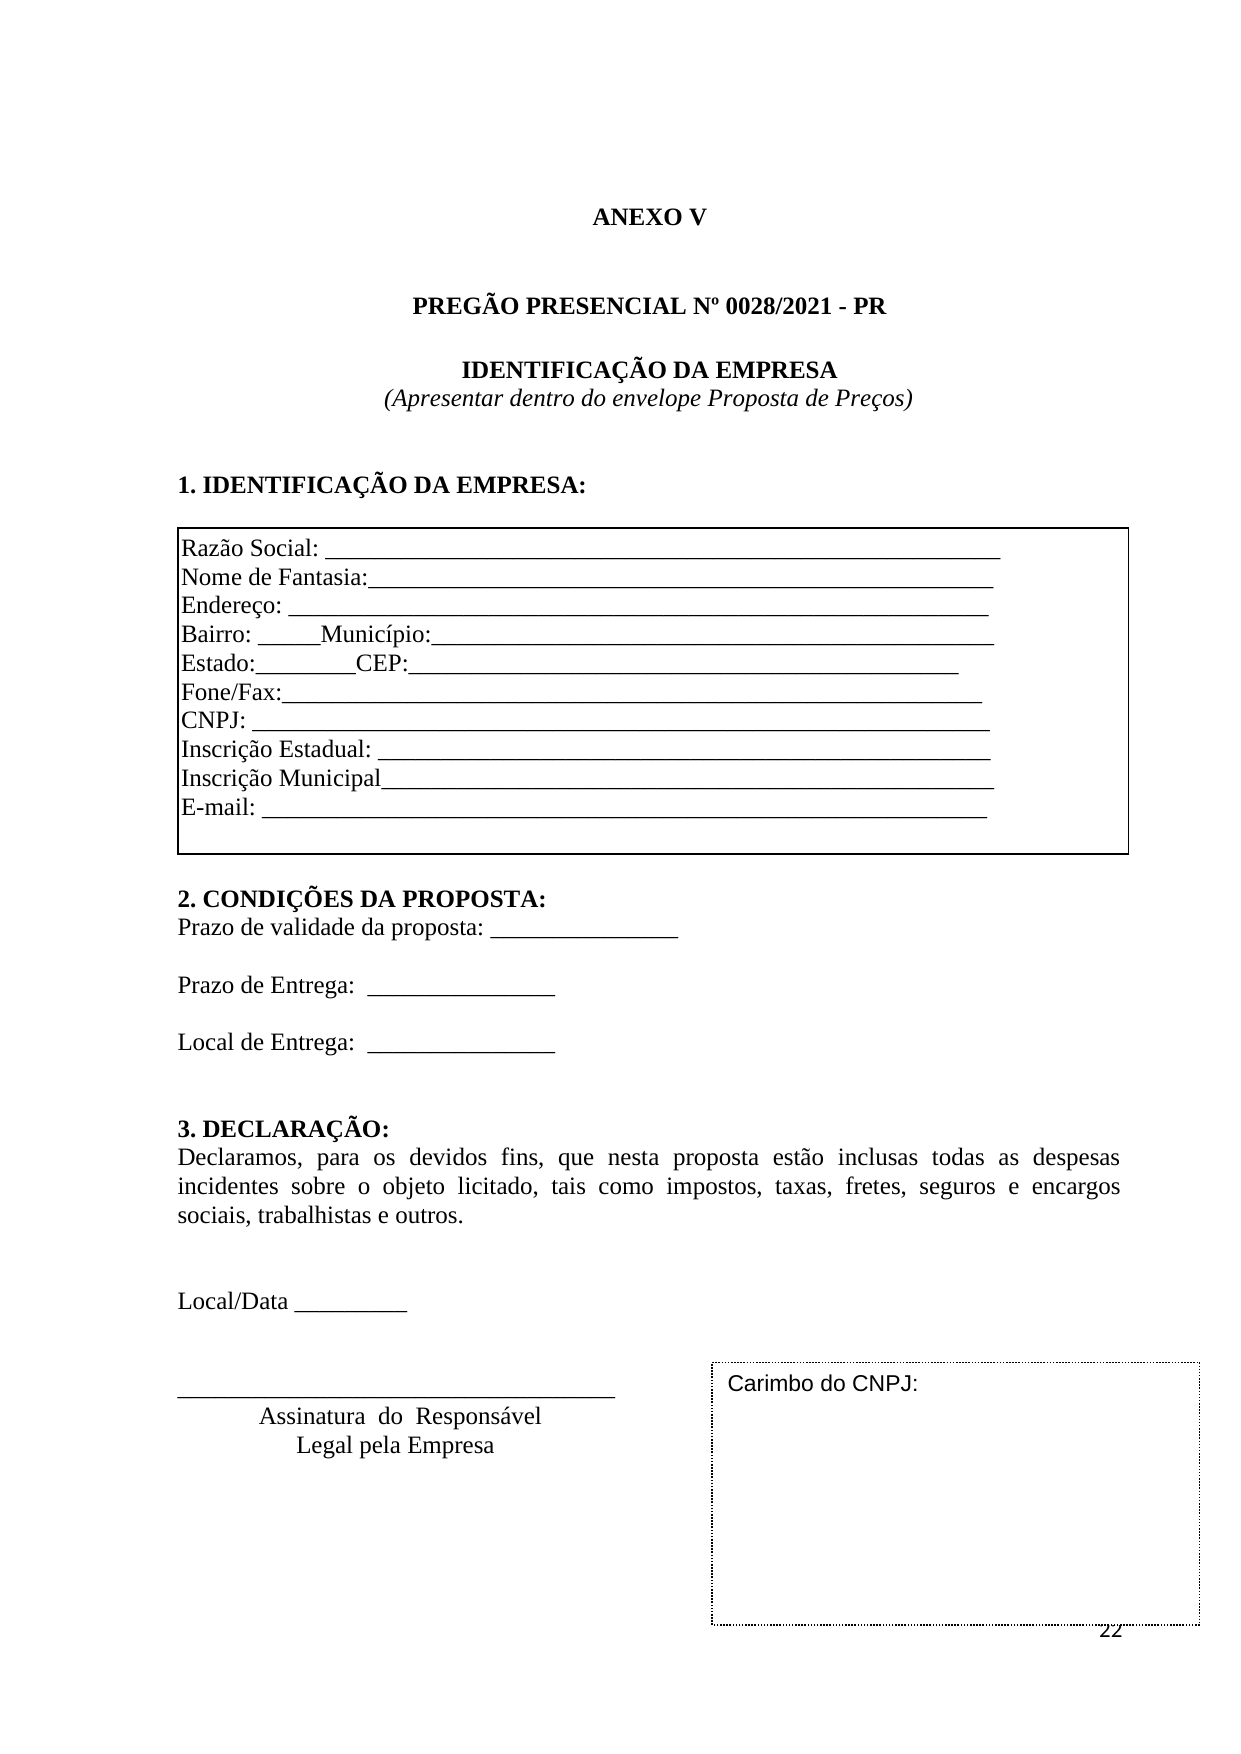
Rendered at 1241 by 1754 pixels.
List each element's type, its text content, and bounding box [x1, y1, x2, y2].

text Prazo de validade da proposta: _______________ [177, 912, 1122, 941]
text Prazo de Entrega: _______________ [177, 970, 1122, 999]
text IDENTIFICAÇÃO DA EMPRESA [177, 355, 1122, 383]
text CNPJ: ___________________________________________________________ [181, 706, 1126, 734]
text PREGÃO PRESENCIAL Nº 0028/2021 - PR [177, 291, 1122, 320]
text Inscrição Municipal_________________________________________________ [181, 763, 1126, 792]
text ANEXO V [177, 202, 1122, 231]
text E-mail: __________________________________________________________ [181, 792, 1126, 821]
text Assinatura do Responsável [177, 1401, 712, 1430]
text Nome de Fantasia:__________________________________________________ [181, 562, 1126, 591]
text ___________________________________ [177, 1372, 712, 1401]
text Endereço: ________________________________________________________ [181, 591, 1126, 619]
text Local/Data _________ [177, 1286, 1122, 1315]
text 2. CONDIÇÕES DA PROPOSTA: [177, 884, 1122, 912]
text (Apresentar dentro do envelope Proposta de Preços) [177, 383, 1122, 412]
text Declaramos, para os devidos fins, que nesta proposta estão inclusas todas as despesas incidentes sobre o objeto licitado, tais como impostos, taxas, fretes, seguros e encargos sociais, trabalhistas e outros. [177, 1142, 1122, 1229]
text Bairro: _____Município:_____________________________________________ [181, 619, 1126, 648]
text Estado:________CEP:____________________________________________ Fone/Fax:________________________________________________________ [181, 648, 1126, 706]
text Local de Entrega: _______________ [177, 1027, 1122, 1056]
text Razão Social: ______________________________________________________ [179, 531, 1128, 562]
text Inscrição Estadual: _________________________________________________ [181, 734, 1126, 763]
text Legal pela Empresa [177, 1430, 712, 1459]
text 1. IDENTIFICAÇÃO DA EMPRESA: [177, 470, 1122, 498]
text 3. DECLARAÇÃO: [177, 1114, 1122, 1142]
